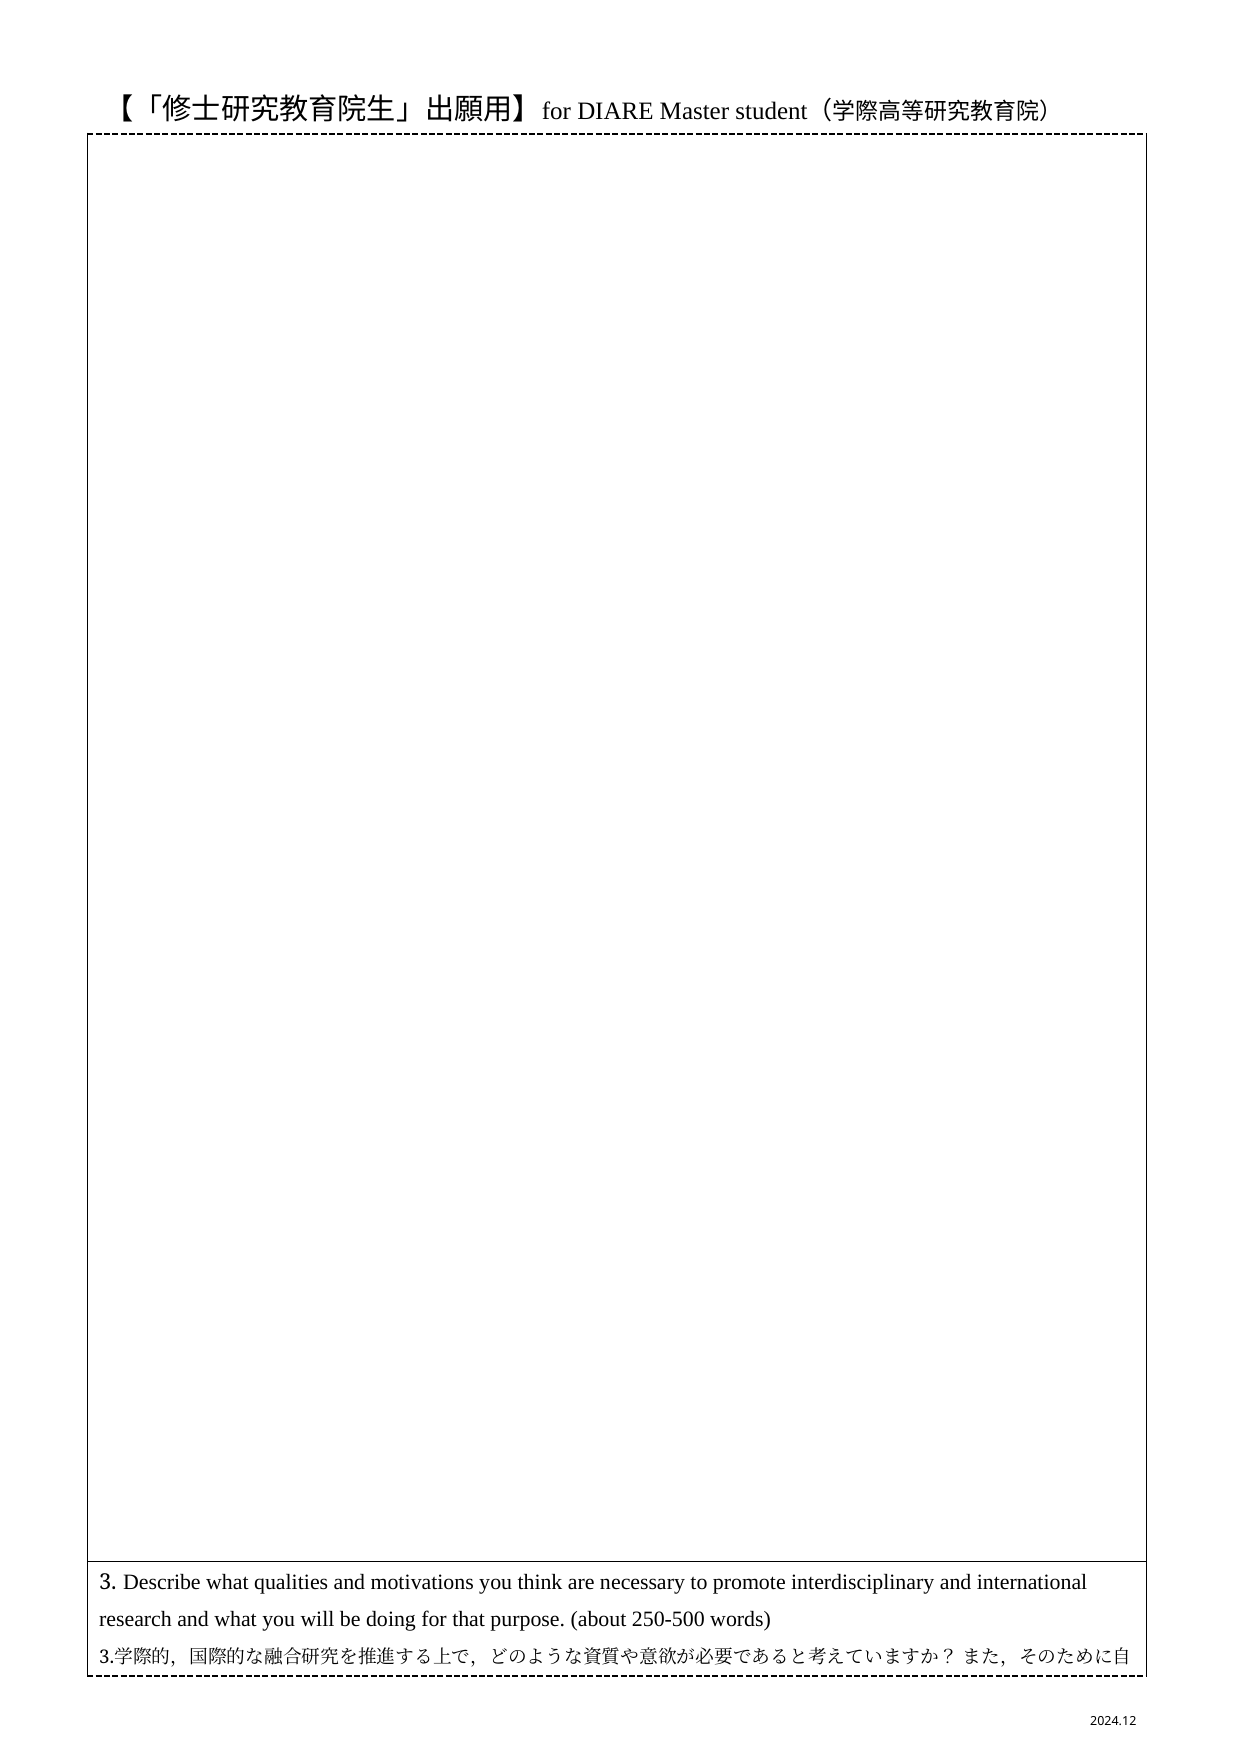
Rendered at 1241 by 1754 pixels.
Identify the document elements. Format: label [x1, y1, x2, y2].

table_cell [88, 133, 1146, 1561]
table_cell [88, 1562, 1146, 1675]
